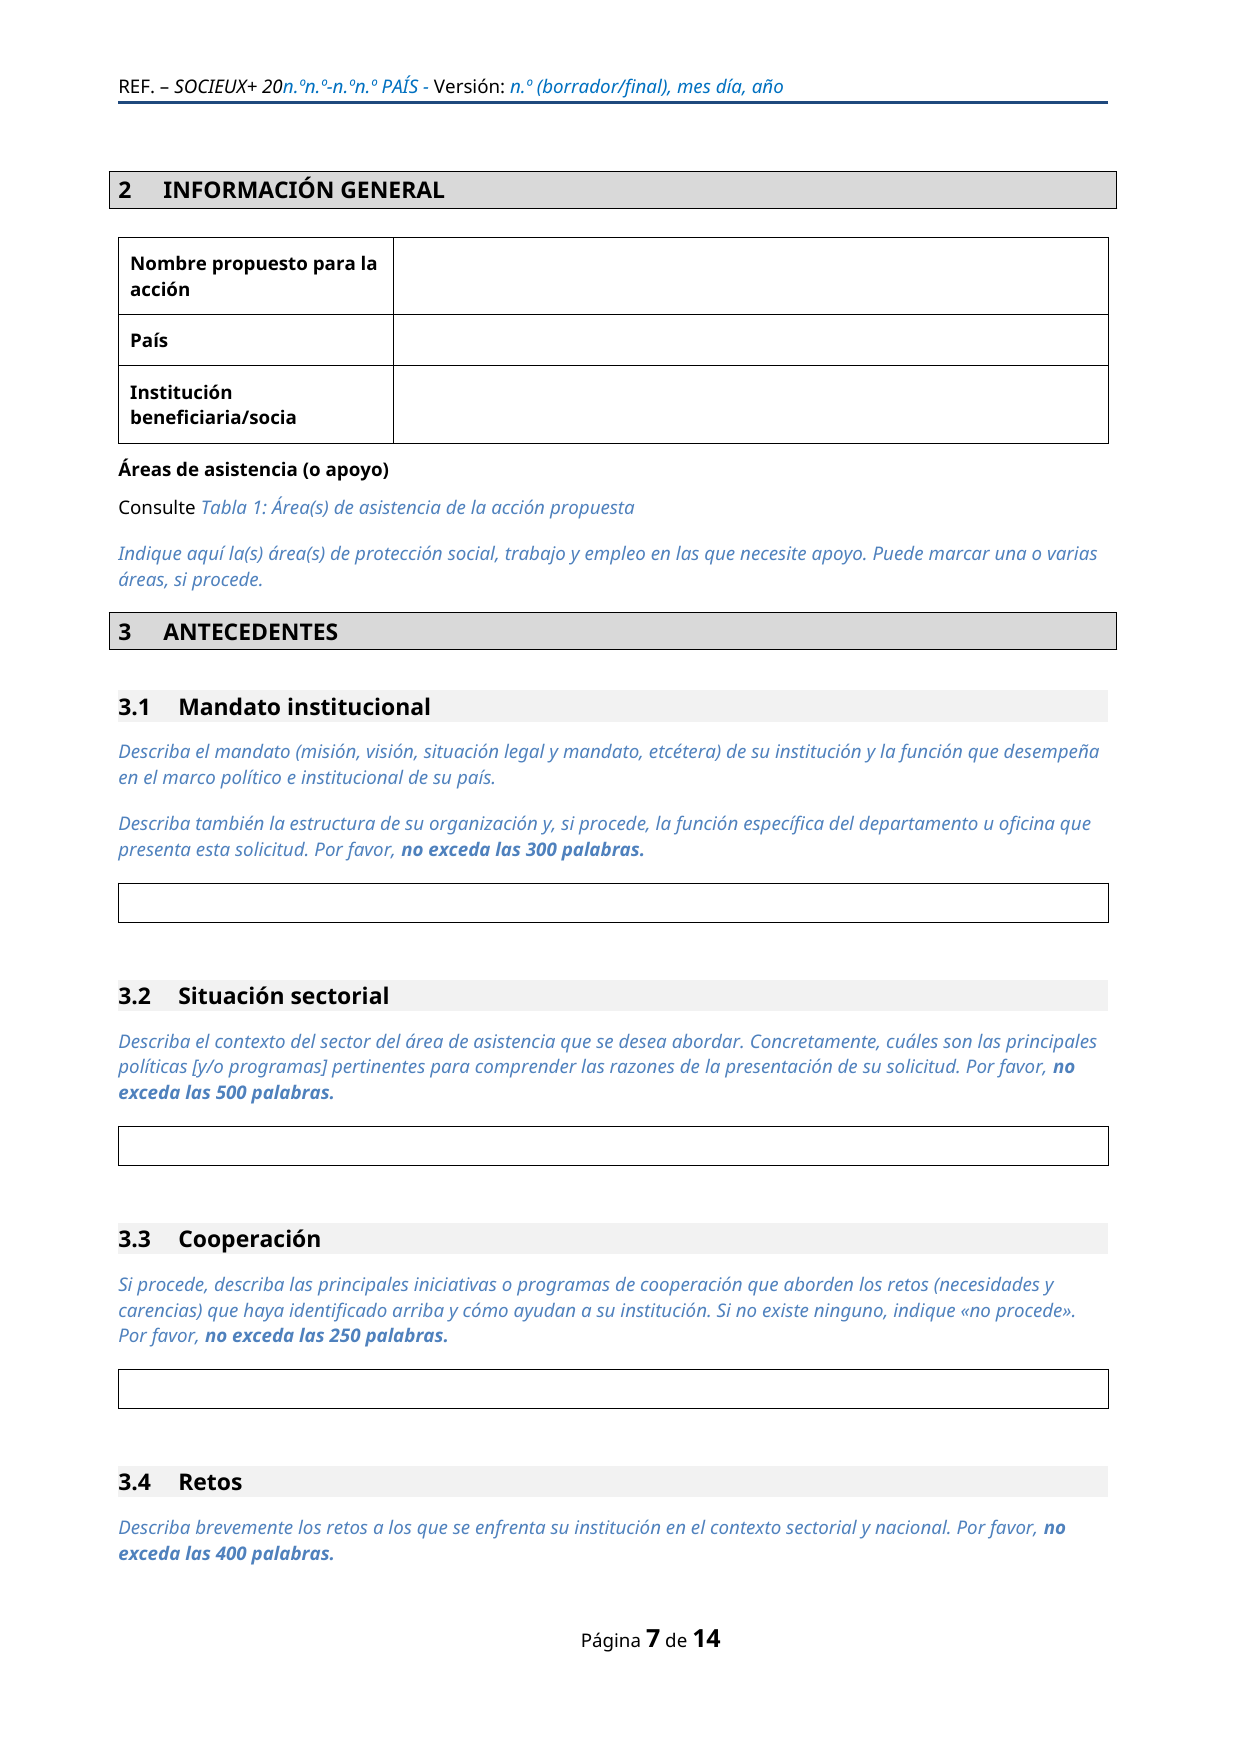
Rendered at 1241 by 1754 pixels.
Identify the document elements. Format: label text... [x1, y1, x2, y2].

text Si procede, describa las principales iniciativas o programas de cooperación que aborden los retos (necesidades y carencias) que haya identificado arriba y cómo ayudan a su institución. Si no existe ninguno, indique «no procede». Por favor, no exceda las 250 palabras. [118, 1271, 1108, 1348]
text Indique aquí la(s) área(s) de protección social, trabajo y empleo en las que necesite apoyo. Puede marcar una o varias áreas, si procede. [118, 540, 1108, 591]
table_cell [394, 366, 1108, 442]
subtitle Antecedentes [110, 613, 1116, 649]
subtitle Información general [110, 172, 1116, 208]
table_cell Institución beneficiaria/socia [119, 366, 393, 442]
table_header [394, 238, 1108, 314]
text Describa brevemente los retos a los que se enfrenta su institución en el contexto sectorial y nacional. Por favor, no exceda las 400 palabras. [118, 1514, 1108, 1566]
table_cell [394, 315, 1108, 365]
subtitle Retos [118, 1466, 1108, 1497]
table_header [119, 884, 1108, 922]
text Consulte Tabla 1: Área(s) de apoyo de la acción propuesta [118, 494, 1108, 519]
text Áreas de asistencia (o apoyo) [118, 456, 1108, 482]
table_cell País [119, 315, 393, 365]
table_header [119, 1370, 1108, 1408]
table_header Nombre propuesto para la acción [119, 238, 393, 314]
subtitle Mandato institucional [118, 690, 1108, 722]
text Describa el mandato (misión, visión, situación legal y mandato, etcétera) de su institución y la función que desempeña en el marco político e institucional de su país. [118, 739, 1108, 790]
text Describa también la estructura de su organización y, si procede, la función específica del departamento u oficina que presenta esta solicitud. Por favor, no exceda las 300 palabras. [118, 811, 1108, 862]
text Describa el contexto del sector del área de asistencia que se desea abordar. Concretamente, cuáles son las principales políticas [y/o programas] pertinentes para comprender las razones de la presentación de su solicitud. Por favor, no exceda las 500 palabras. [118, 1028, 1108, 1105]
subtitle Cooperación [118, 1223, 1108, 1254]
table_header [119, 1127, 1108, 1165]
subtitle Situación sectorial [118, 980, 1108, 1011]
